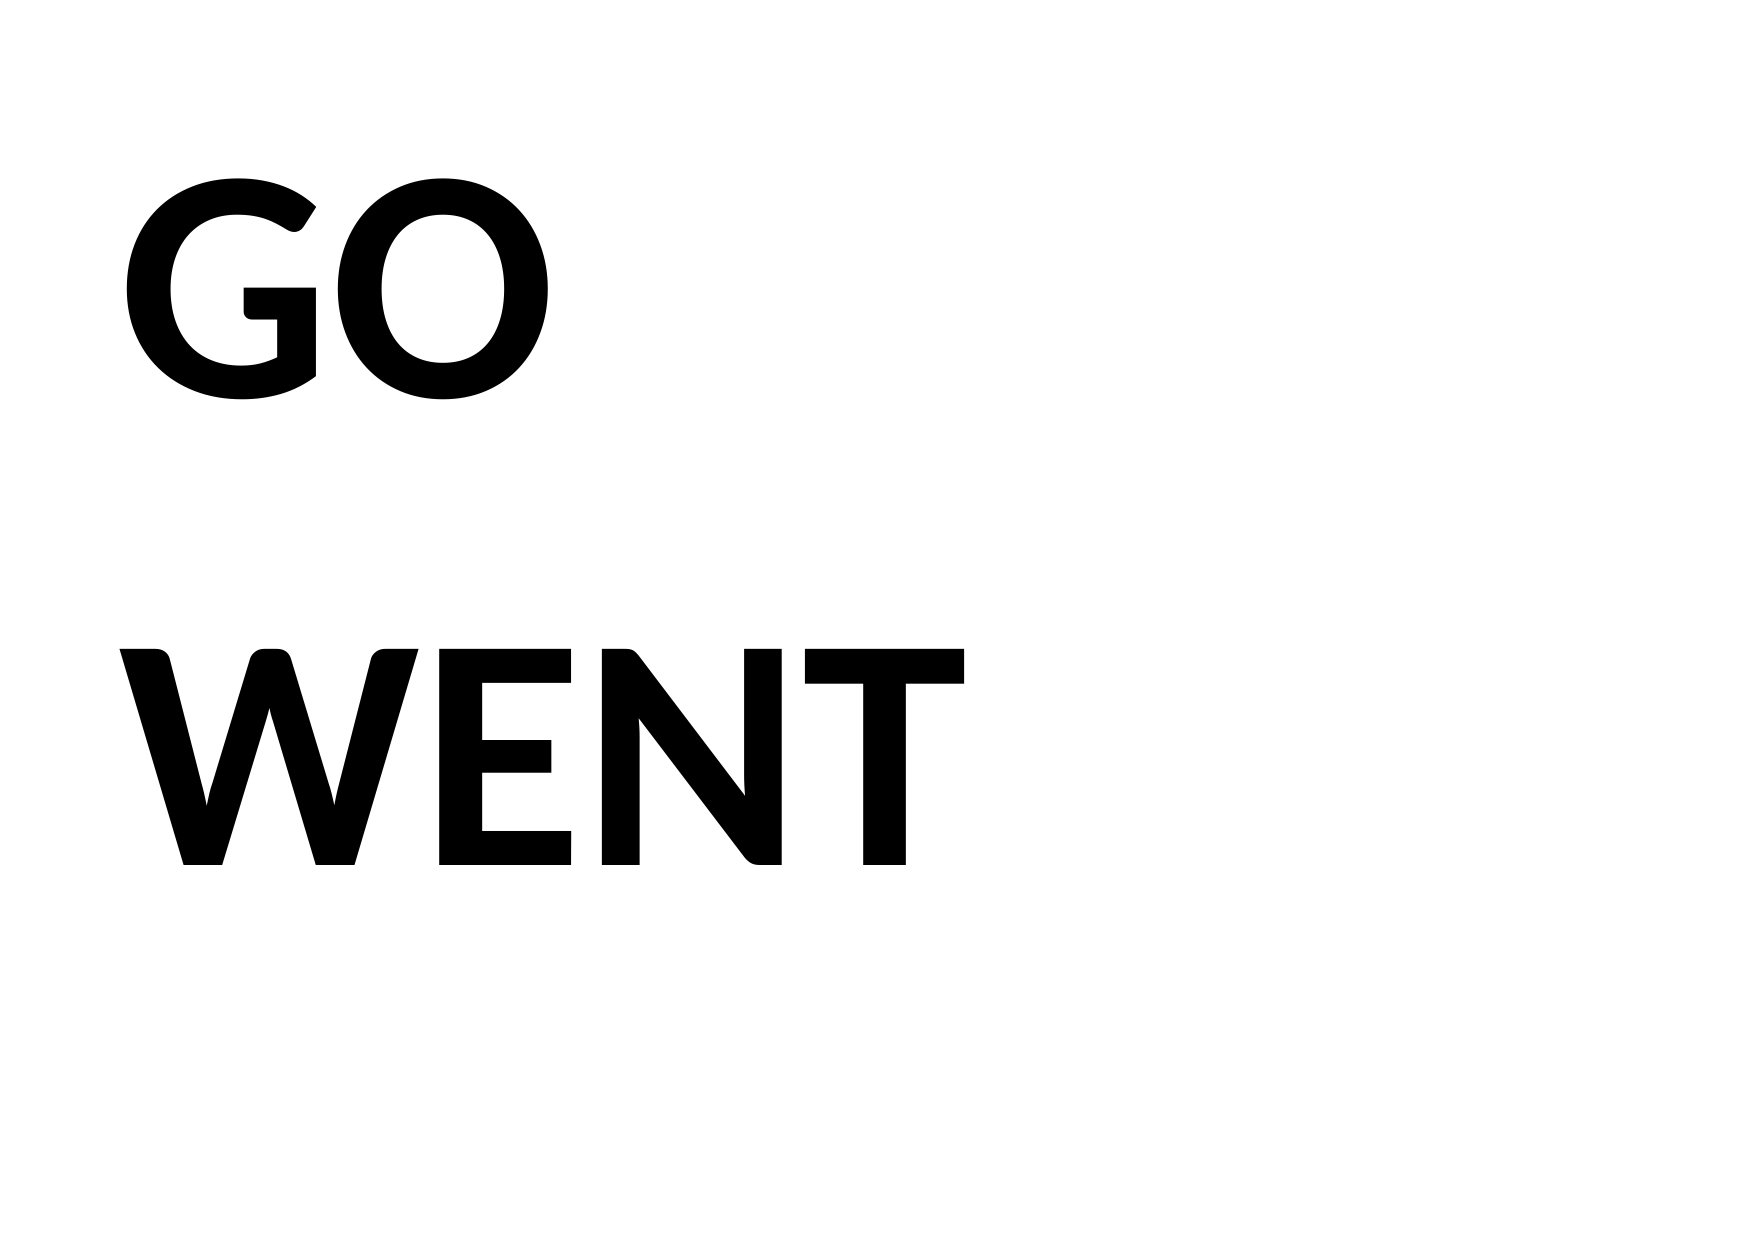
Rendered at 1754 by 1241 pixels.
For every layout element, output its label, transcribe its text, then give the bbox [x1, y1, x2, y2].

text WENT [118, 542, 1742, 948]
text GO [118, 74, 1742, 481]
